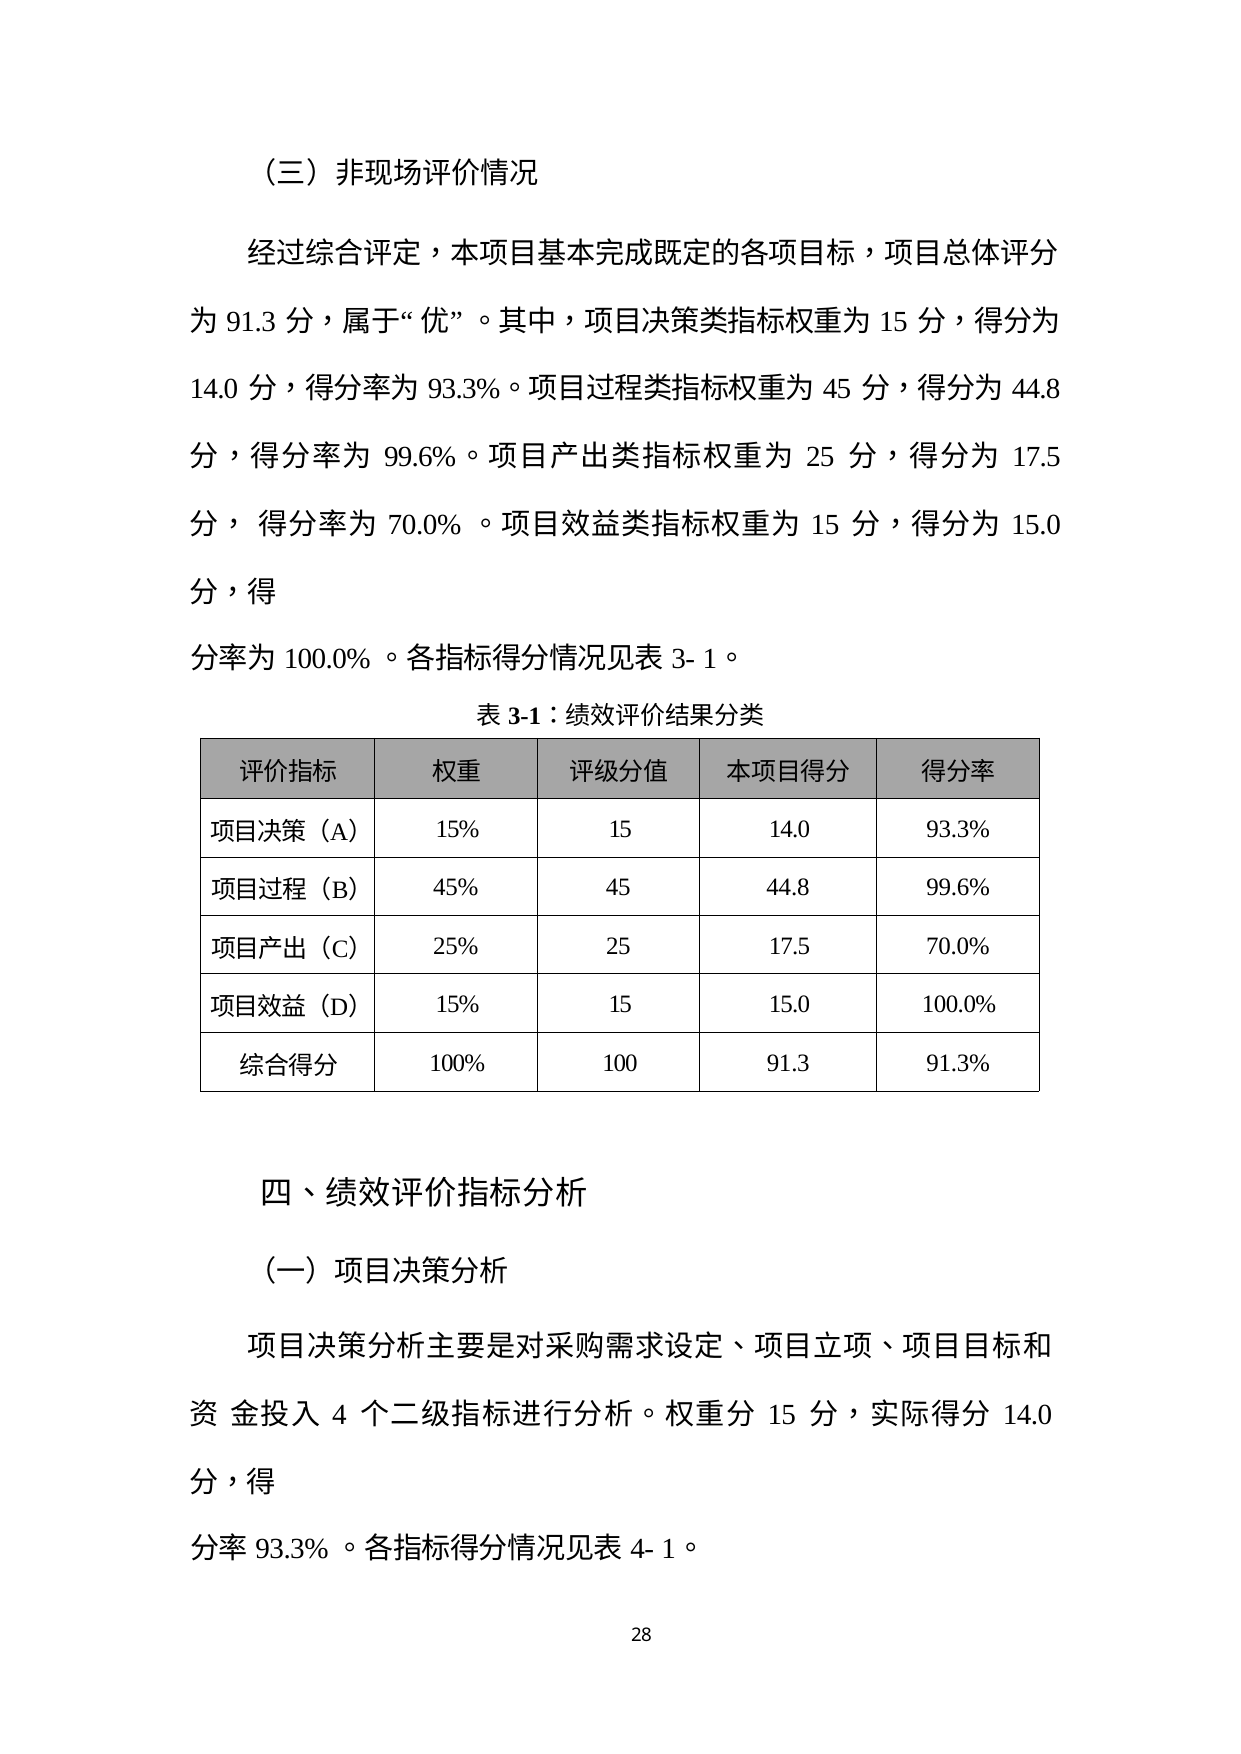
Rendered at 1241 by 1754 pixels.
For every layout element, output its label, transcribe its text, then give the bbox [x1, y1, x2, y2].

table_cell 15% [375, 799, 537, 856]
table_header 本项目得分 [700, 739, 876, 798]
table_cell 100 [538, 1033, 699, 1091]
text 经过综合评定，本项目基本完成既定的各项目标，项目总体评分 为 91.3 分，属于“ 优” 。其中，项目决策类指标权重为 15 分，得分为 14.0 分，得分率为 93.3%。项目过程类指标权重为 45 分，得分为 44.8 分，得分率为 99.6%。项目产出类指标权重为 25 分，得分为 17.5 分， 得分率为 70.0% 。项目效益类指标权重为 15 分，得分为 15.0 分，得 [189, 232, 1061, 611]
table_cell 综合得分 [201, 1033, 374, 1091]
table_cell 70.0% [877, 916, 1039, 973]
text 项目决策分析主要是对采购需求设定、项目立项、项目目标和资 金投入 4 个二级指标进行分析。权重分 15 分，实际得分 14.0 分，得 [189, 1325, 1053, 1501]
table_cell 项目决策（A） [201, 799, 374, 856]
table_cell 14.0 [700, 799, 876, 856]
table_cell 44.8 [700, 858, 876, 915]
table_cell 99.6% [877, 858, 1039, 915]
table_cell 15.0 [700, 974, 876, 1032]
table_cell 100.0% [877, 974, 1039, 1032]
table_cell 项目过程（B） [201, 858, 374, 915]
table_cell 25% [375, 916, 537, 973]
table_cell 45% [375, 858, 537, 915]
table_cell 15 [538, 974, 699, 1032]
table_cell 17.5 [700, 916, 876, 973]
text 表 3-1：绩效评价结果分类 [476, 699, 1061, 731]
table_cell 91.3% [877, 1033, 1039, 1091]
table_header 评级分值 [538, 739, 699, 798]
table_cell 15% [375, 974, 537, 1032]
text 分率为 100.0% 。各指标得分情况见表 3- 1。 [190, 639, 1061, 675]
table_cell 15 [538, 799, 699, 856]
text （三）非现场评价情况 [248, 154, 1061, 191]
table_header 得分率 [877, 739, 1039, 798]
table_cell 项目产出（C） [201, 916, 374, 973]
table_cell 25 [538, 916, 699, 973]
table_header 权重 [375, 739, 537, 798]
table_cell 91.3 [700, 1033, 876, 1091]
table_cell 93.3% [877, 799, 1039, 856]
text 四、绩效评价指标分析 [260, 1172, 1061, 1213]
text （一）项目决策分析 [248, 1253, 1061, 1289]
table_cell 45 [538, 858, 699, 915]
table_cell 100% [375, 1033, 537, 1091]
table_header 评价指标 [201, 739, 374, 798]
text 分率 93.3% 。各指标得分情况见表 4- 1。 [190, 1529, 1061, 1565]
table_cell 项目效益（D） [201, 974, 374, 1032]
